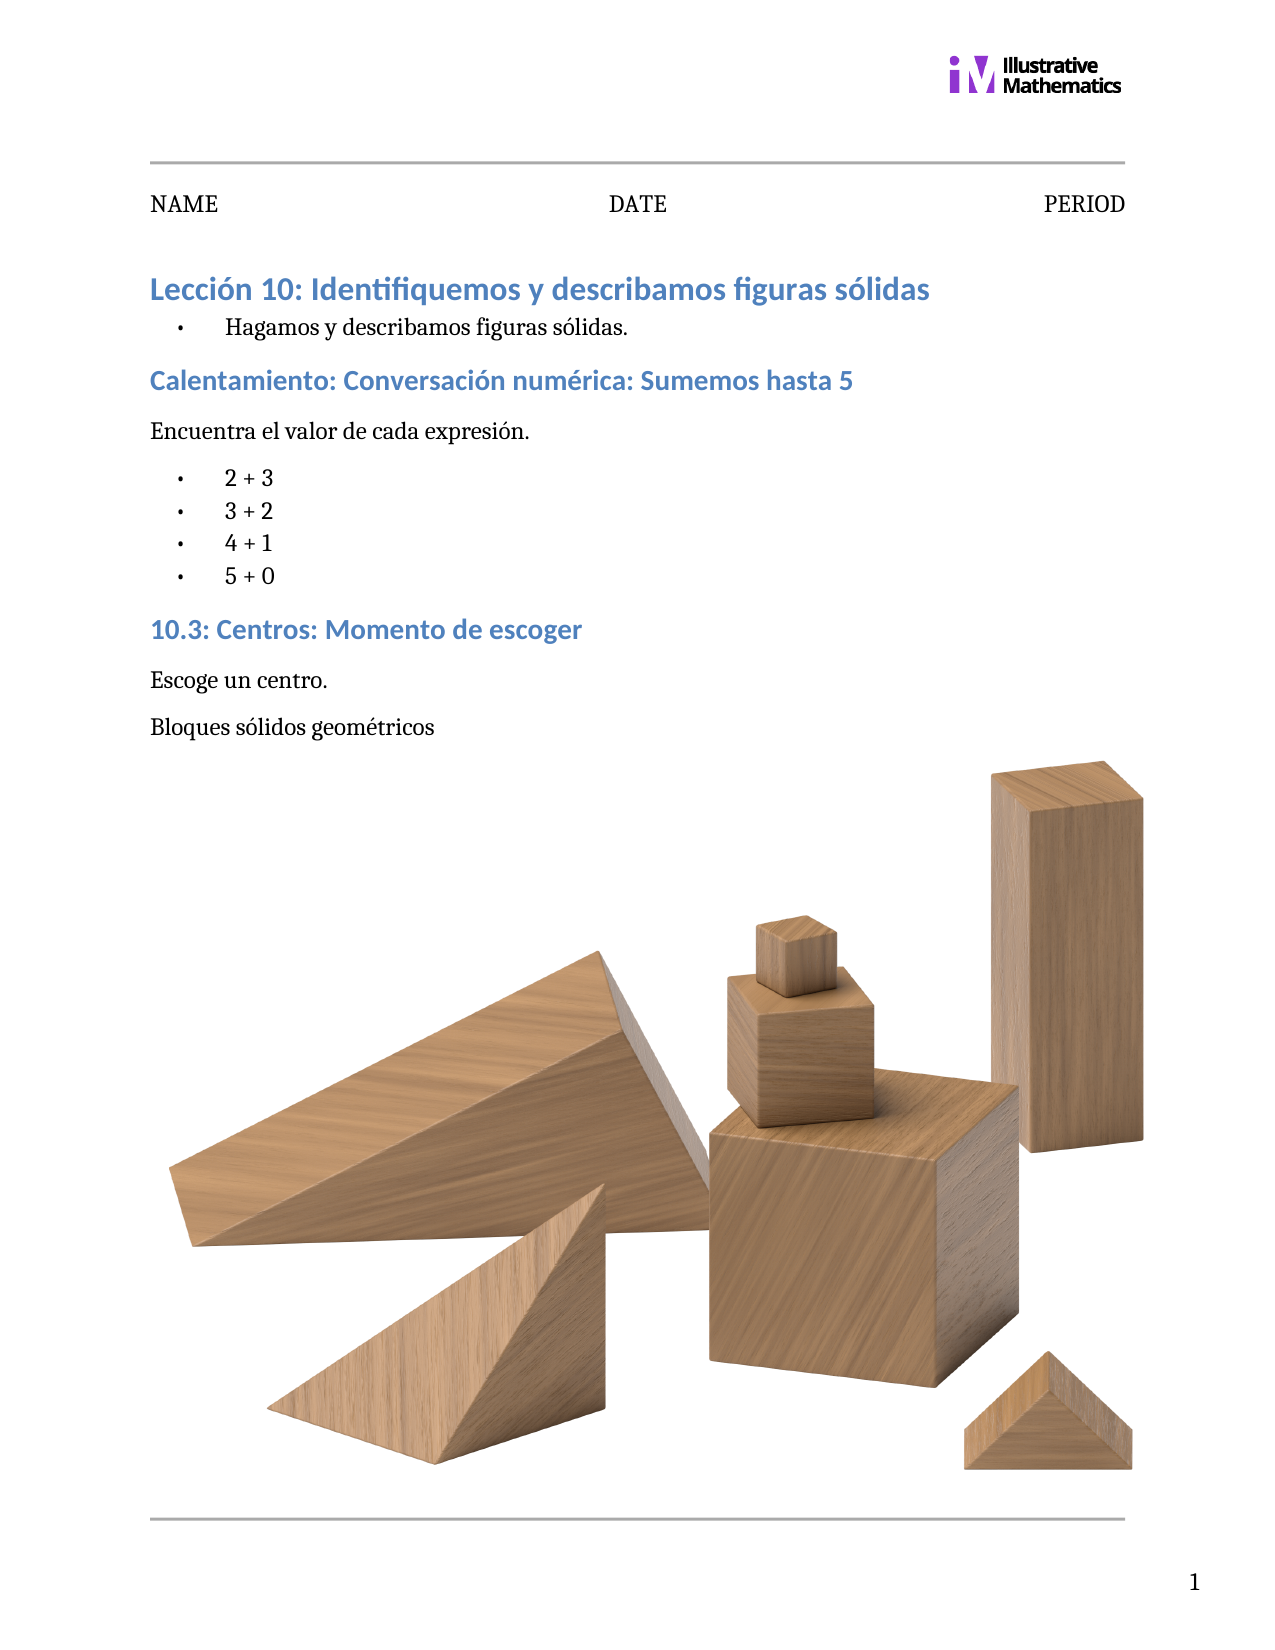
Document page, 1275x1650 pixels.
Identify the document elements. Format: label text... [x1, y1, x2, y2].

subtitle 10.3: Centros: Momento de escoger [150, 611, 1125, 647]
list 4 + 1 [175, 529, 1125, 558]
list 5 + 0 [175, 562, 1125, 591]
picture [168, 760, 1144, 1470]
list Hagamos y describamos figuras sólidas. [175, 313, 1125, 342]
text Bloques sólidos geométricos [150, 713, 1125, 742]
subtitle Lección 10: Identifiquemos y describamos figuras sólidas [150, 268, 1125, 309]
text Escoge un centro. [150, 666, 1125, 694]
picture [949, 55, 1121, 93]
subtitle Calentamiento: Conversación numérica: Sumemos hasta 5 [150, 362, 1125, 398]
text Encuentra el valor de cada expresión. [150, 417, 1125, 446]
list 2 + 3 [175, 464, 1125, 493]
list 3 + 2 [175, 497, 1125, 526]
